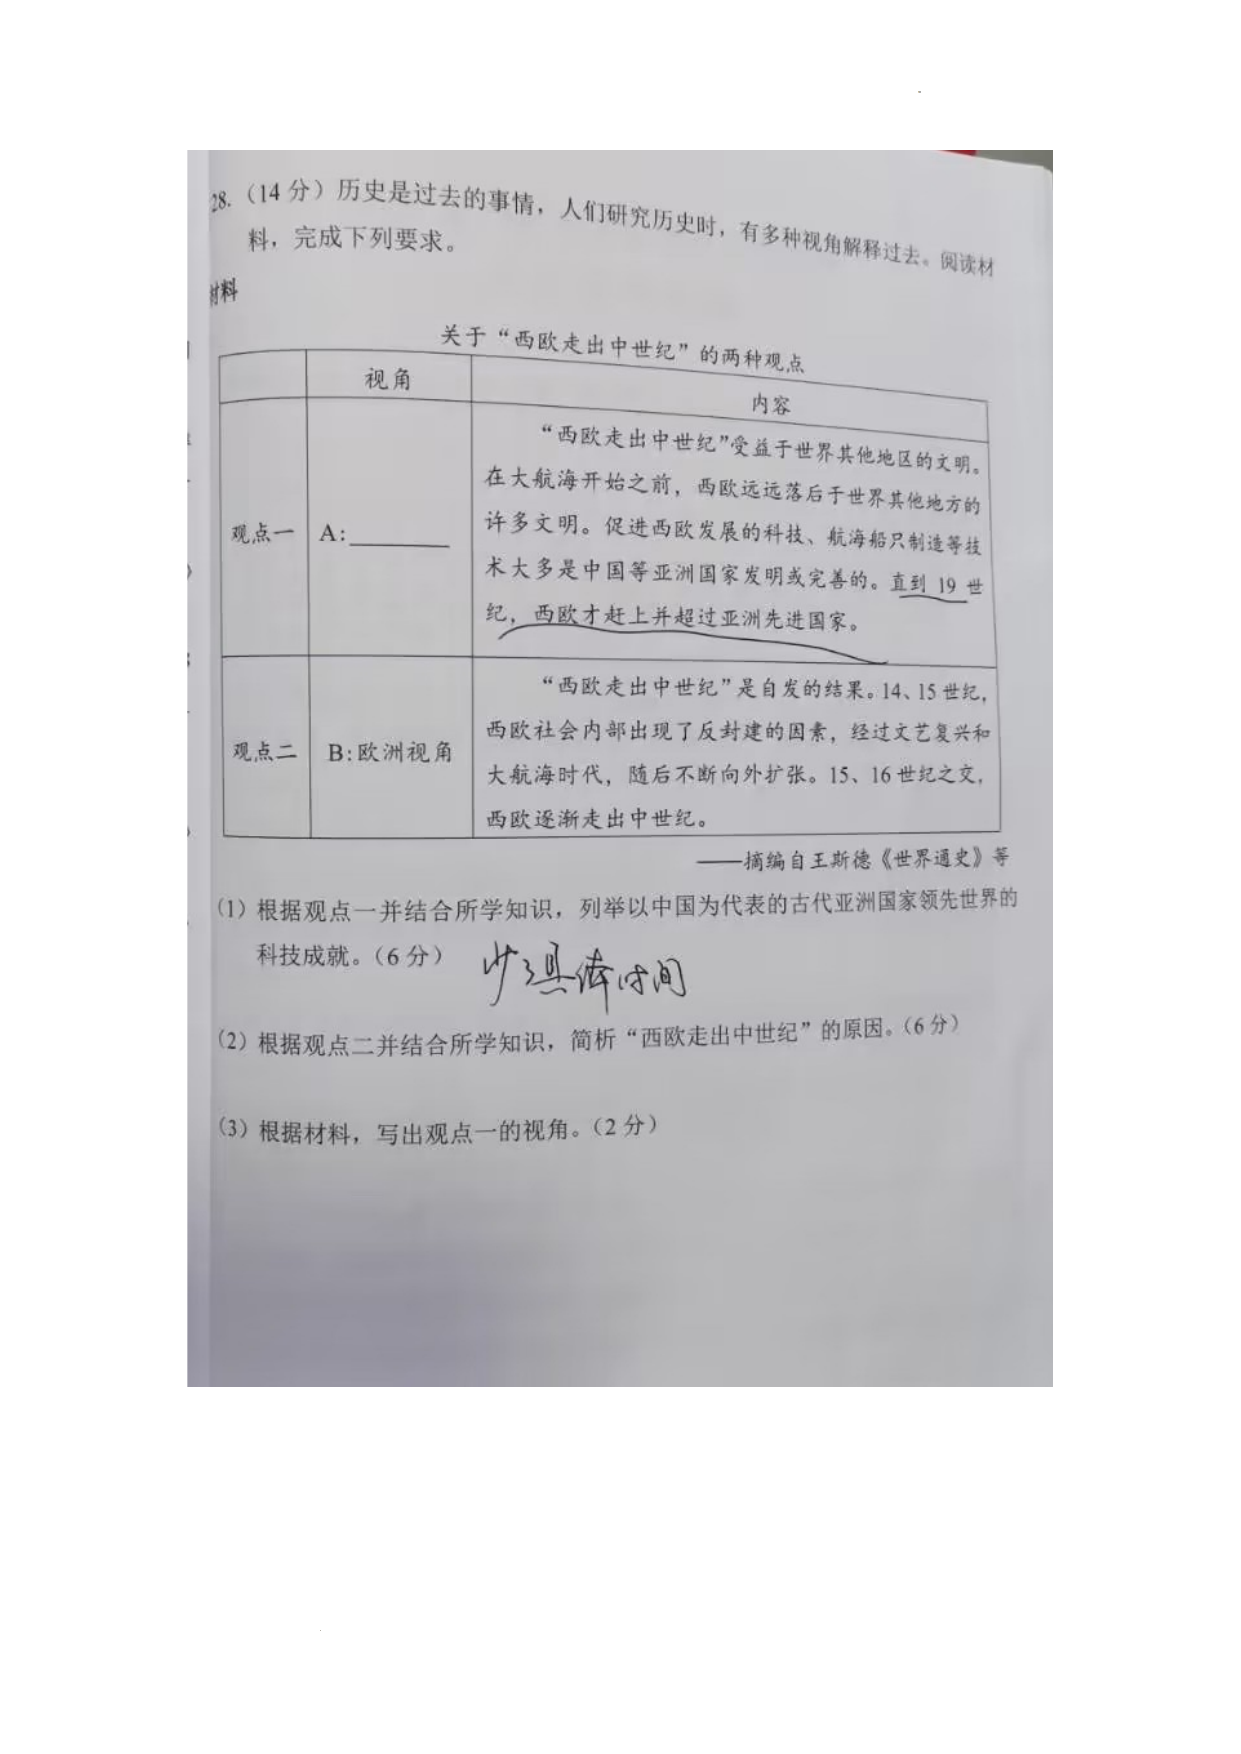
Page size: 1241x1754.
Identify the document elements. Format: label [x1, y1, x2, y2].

picture [187, 150, 1053, 1387]
